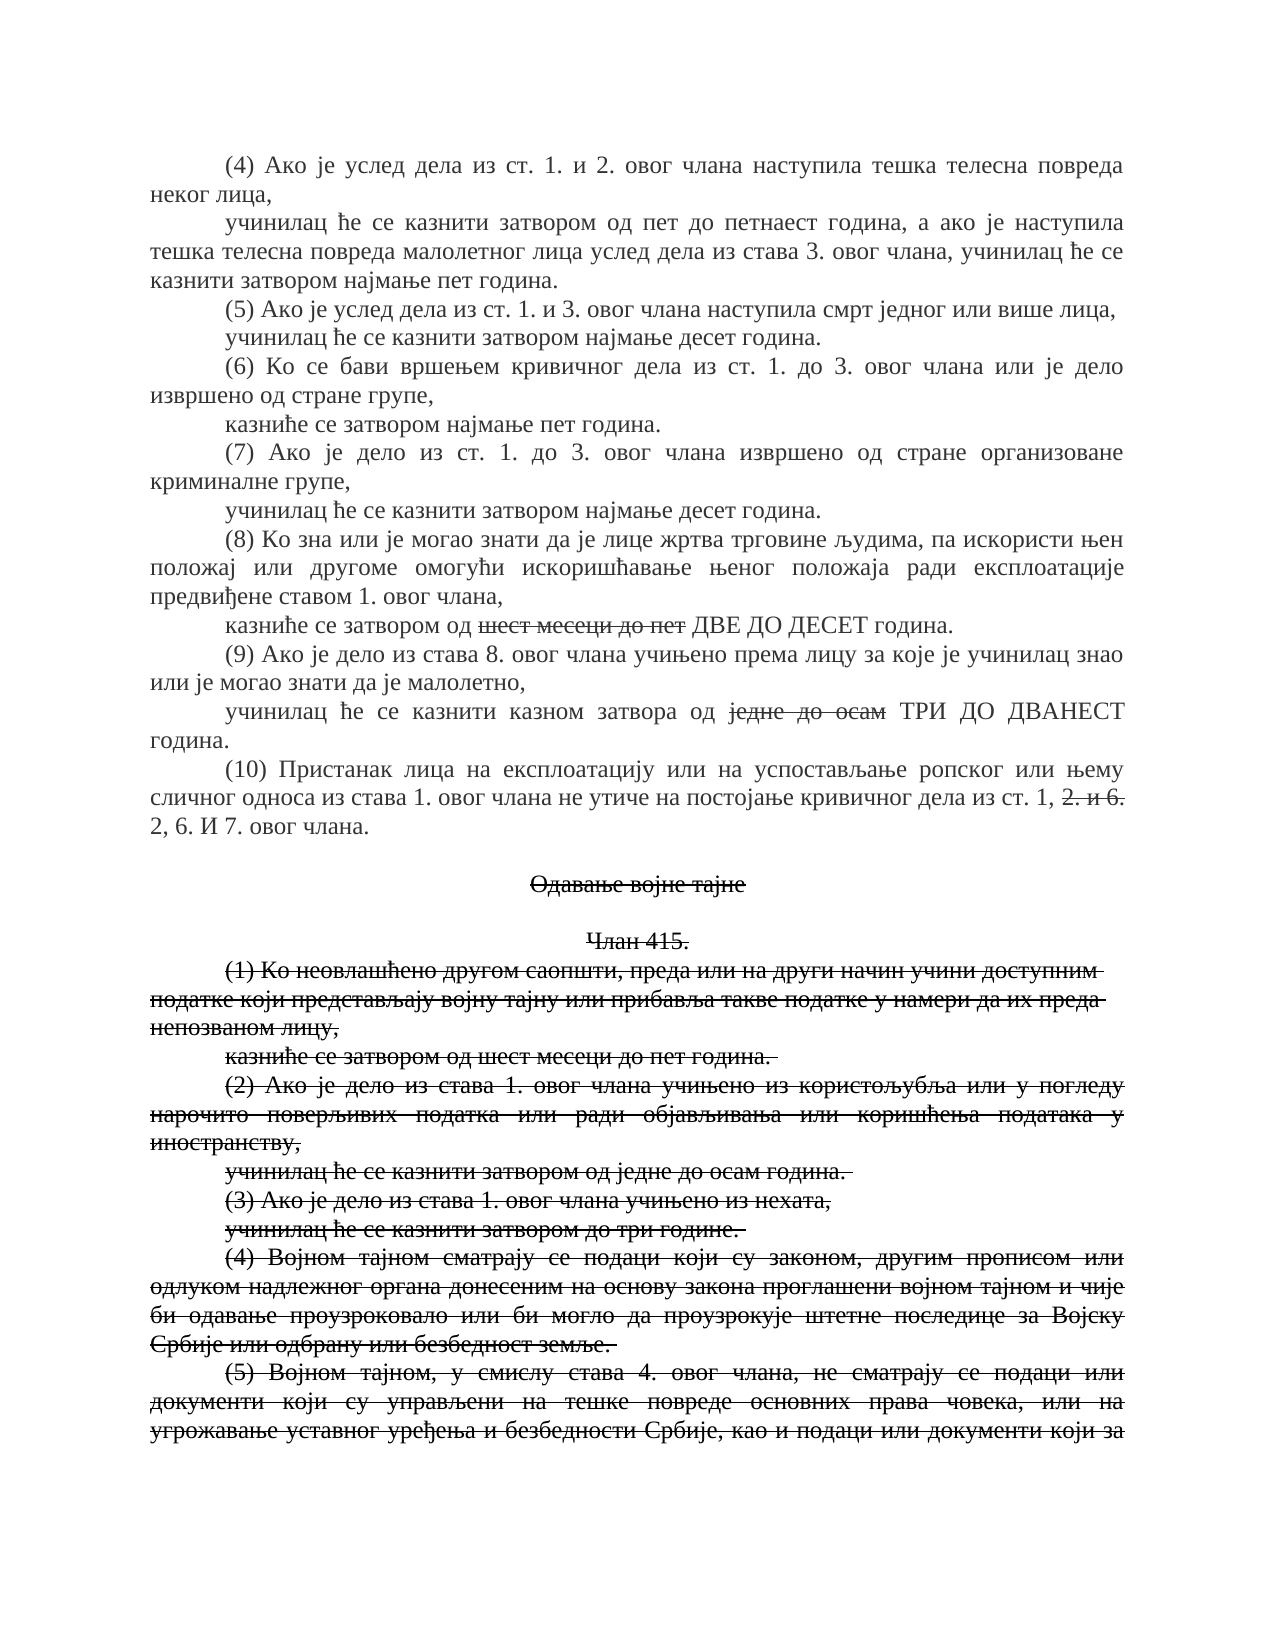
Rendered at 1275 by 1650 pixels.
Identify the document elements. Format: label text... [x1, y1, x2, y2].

text казниће се затвором од шест месеци до пет година. [150, 1041, 1125, 1070]
text (2) Ако је дело из става 1. овог члана учињено из користољубља или у погледу нарочито поверљивих податка или ради објављивања или коришћења података у иностранству, [150, 1070, 1125, 1156]
text (5) Ако је услед дела из ст. 1. и 3. овог члана наступила смрт једног или више лица, [150, 294, 1125, 322]
text (4) Војном тајном сматрају се подаци који су законом, другим прописом или одлуком надлежног органа донесеним на основу закона проглашени војном тајном и чије би одавање проузроковало или би могло да проузрокује штетне последице за Војску Србије или одбрану или безбедност земље. [150, 1242, 1125, 1287]
text казниће се затвором најмање пет година. [150, 409, 1125, 437]
text учинилац ће се казнити казном затвора од једне до осам ТРИ ДО ДВАНЕСТ година. [150, 696, 1125, 754]
text учинилац ће се казнити затвором најмање десет година. [150, 495, 1125, 524]
text (6) Ко се бави вршењем кривичног дела из ст. 1. до 3. овог члана или је дело извршено од стране групе, [150, 351, 1125, 409]
text (4) Ако је услед дела из ст. 1. и 2. овог члана наступила тешка телесна повреда неког лица, [150, 150, 1125, 207]
text учинилац ће се казнити затвором до три године. [150, 1214, 1125, 1242]
text учинилац ће се казнити затвором од једне до осам година. [150, 1156, 1125, 1185]
text (7) Ако је дело из ст. 1. до 3. овог члана извршено од стране организоване криминалне групе, [150, 437, 1125, 495]
text Одавање војне тајне [150, 869, 1125, 897]
text (9) Ако је дело из става 8. овог члана учињено према лицу за које је учинилац знао или је могао знати да је малолетно, [150, 639, 1125, 696]
text учинилац ће се казнити затвором најмање десет година. [150, 322, 1125, 351]
text (4) Војном тајном сматрају се подаци који су законом, другим прописом или одлуком надлежног органа донесеним на основу закона проглашени војном тајном и чије би одавање проузроковало или би могло да проузрокује штетне последице за Војску Србије или одбрану или безбедност земље. [150, 1288, 1125, 1316]
text учинилац ће се казнити затвором од пет до петнаест година, а ако је наступила тешка телесна повреда малолетног лица услед дела из става 3. овог члана, учинилац ће се казнити затвором најмање пет година. [150, 207, 1125, 294]
text (4) Војном тајном сматрају се подаци који су законом, другим прописом или одлуком надлежног органа донесеним на основу закона проглашени војном тајном и чије би одавање проузроковало или би могло да проузрокује штетне последице за Војску Србије или одбрану или безбедност земље. [150, 1317, 1125, 1357]
text (8) Ко зна или је могао знати да је лице жртва трговине људима, па искористи њен положај или другоме омогући искоришћавање њеног положаја ради експлоатације предвиђене ставом 1. овог члана, [150, 524, 1125, 610]
text казниће се затвором од шест месеци до пет ДВЕ ДО ДЕСЕТ година. [150, 610, 1125, 639]
text (10) Пристанак лица на експлоатацију или на успостављање ропског или њему сличног односа из става 1. овог члана не утиче на постојање кривичног дела из ст. 1, 2. и 6. 2, 6. И 7. овог члана. [150, 754, 1125, 840]
text Члан 415. [150, 926, 1125, 955]
text (3) Ако је дело из става 1. овог члана учињено из нехата, [150, 1185, 1125, 1214]
text (1) Ко неовлашћено другом саопшти, преда или на други начин учини доступним податке који представљају војну тајну или прибавља такве податке у намери да их преда непозваном лицу, [150, 955, 1125, 1041]
